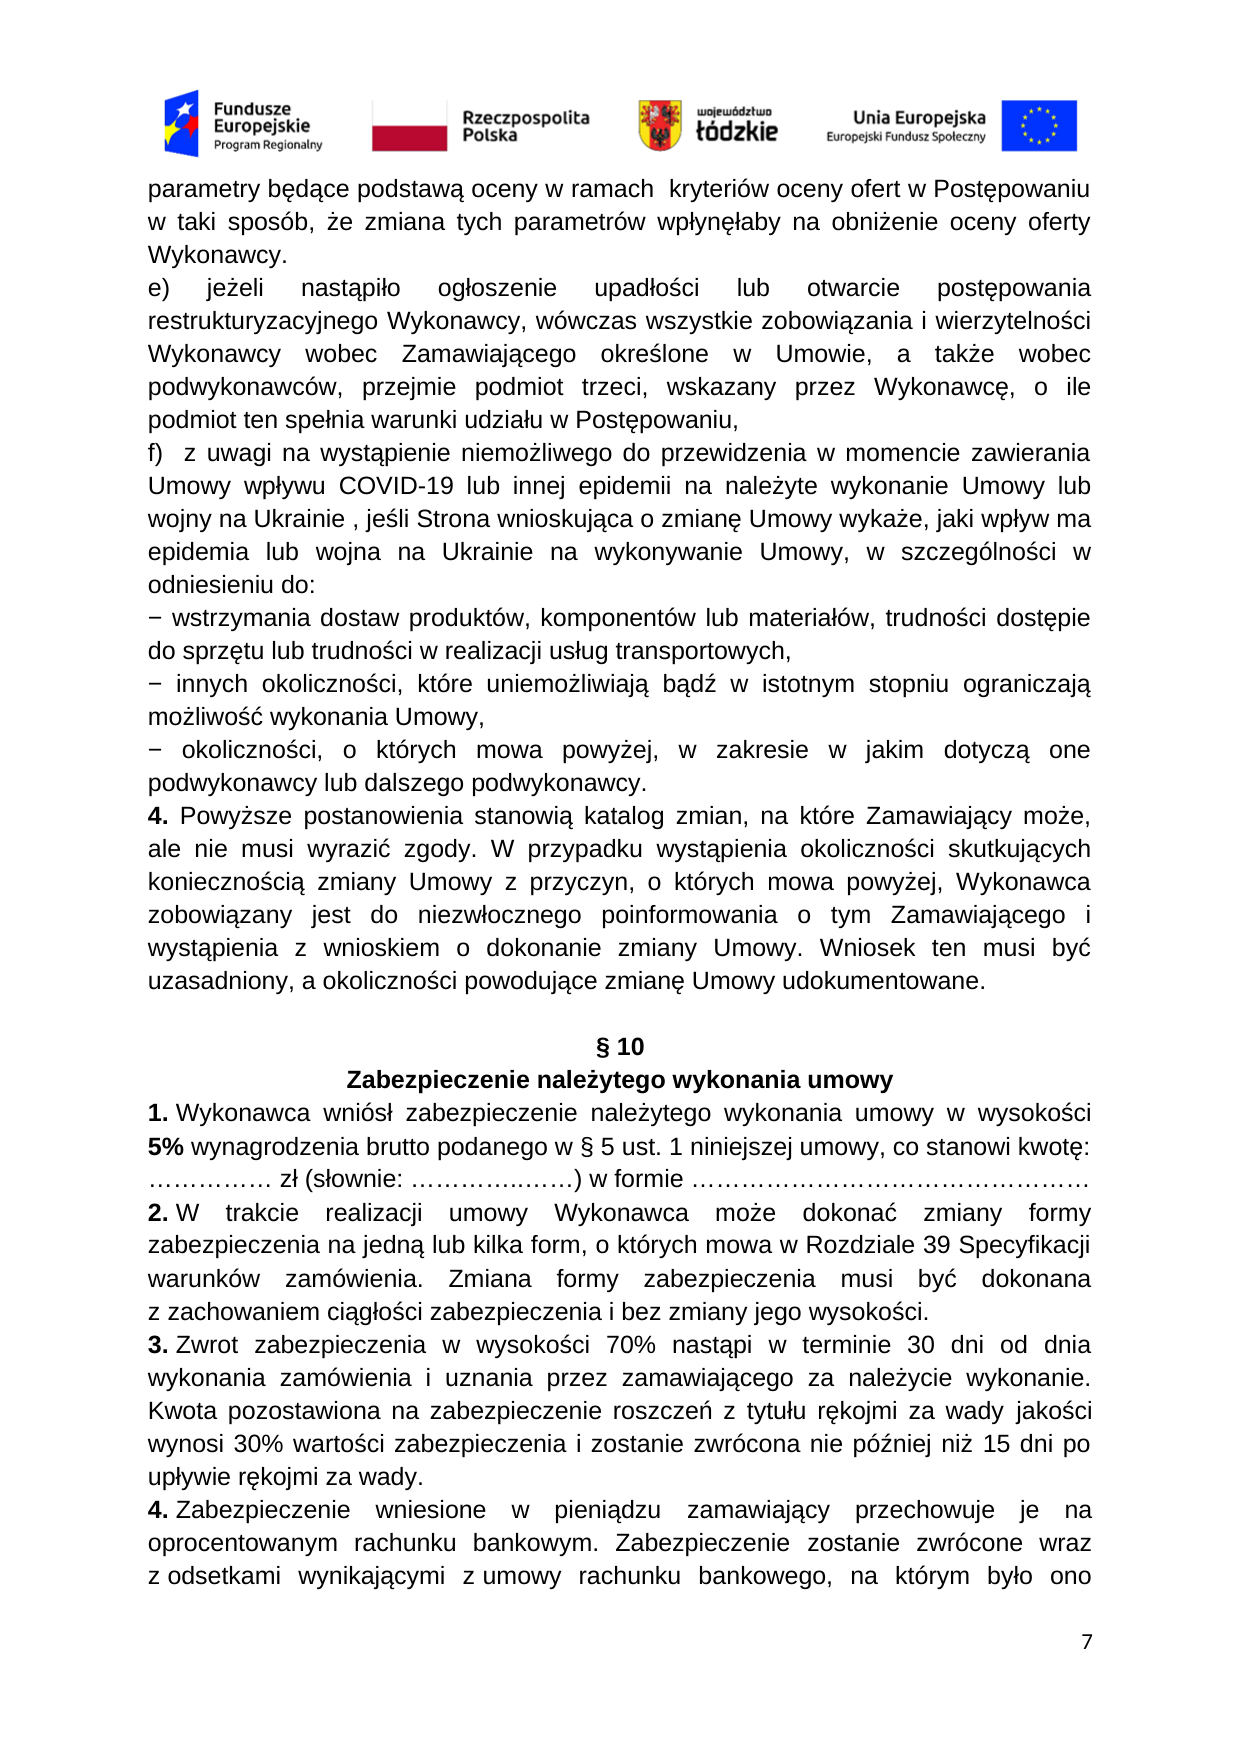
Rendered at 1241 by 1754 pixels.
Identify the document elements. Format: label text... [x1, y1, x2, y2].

text − wstrzymania dostaw produktów, komponentów lub materiałów, trudności dostępie do sprzętu lub trudności w realizacji usług transportowych, [148, 603, 1092, 665]
picture [147, 73, 1093, 174]
text e) jeżeli nastąpiło ogłoszenie upadłości lub otwarcie postępowania restrukturyzacyjnego Wykonawcy, wówczas wszystkie zobowiązania i wierzytelności Wykonawcy wobec Zamawiającego określone w Umowie, a także wobec podwykonawców, przejmie podmiot trzeci, wskazany przez Wykonawcę, o ile podmiot ten spełnia warunki udziału w Postępowaniu, [148, 273, 1092, 434]
text 1. Wykonawca wniósł zabezpieczenie należytego wykonania umowy w wysokości 5% wynagrodzenia brutto podanego w § 5 ust. 1 niniejszej umowy, co stanowi kwotę: …………… zł (słownie: …………..……) w formie ………………………………………… [148, 1098, 1092, 1193]
text 3. Zwrot zabezpieczenia w wysokości 70% nastąpi w terminie 30 dni od dnia wykonania zamówienia i uznania przez zamawiającego za należycie wykonanie. Kwota pozostawiona na zabezpieczenie roszczeń z tytułu rękojmi za wady jakości wynosi 30% wartości zabezpieczenia i zostanie zwrócona nie później niż 15 dni po upływie rękojmi za wady. [148, 1329, 1092, 1490]
text Zabezpieczenie należytego wykonania umowy [148, 1065, 1092, 1094]
text § 10 [148, 1032, 1092, 1061]
text 2. W trakcie realizacji umowy Wykonawca może dokonać zmiany formy zabezpieczenia na jedną lub kilka form, o których mowa w Rozdziale 39 Specyfikacji warunków zamówienia. Zmiana formy zabezpieczenia musi być dokonana z zachowaniem ciągłości zabezpieczenia i bez zmiany jego wysokości. [148, 1197, 1092, 1325]
text 4. Powyższe postanowienia stanowią katalog zmian, na które Zamawiający może, ale nie musi wyrazić zgody. W przypadku wystąpienia okoliczności skutkujących koniecznością zmiany Umowy z przyczyn, o których mowa powyżej, Wykonawca zobowiązany jest do niezwłocznego poinformowania o tym Zamawiającego i wystąpienia z wnioskiem o dokonanie zmiany Umowy. Wniosek ten musi być uzasadniony, a okoliczności powodujące zmianę Umowy udokumentowane. [148, 801, 1092, 995]
text − innych okoliczności, które uniemożliwiają bądź w istotnym stopniu ograniczają możliwość wykonania Umowy, [148, 669, 1092, 731]
text − okoliczności, o których mowa powyżej, w zakresie w jakim dotyczą one podwykonawcy lub dalszego podwykonawcy. [148, 735, 1092, 797]
text f) z uwagi na wystąpienie niemożliwego do przewidzenia w momencie zawierania Umowy wpływu COVID-19 lub innej epidemii na należyte wykonanie Umowy lub wojny na Ukrainie , jeśli Strona wnioskująca o zmianę Umowy wykaże, jaki wpływ ma epidemia lub wojna na Ukrainie na wykonywanie Umowy, w szczególności w odniesieniu do: [148, 438, 1092, 599]
